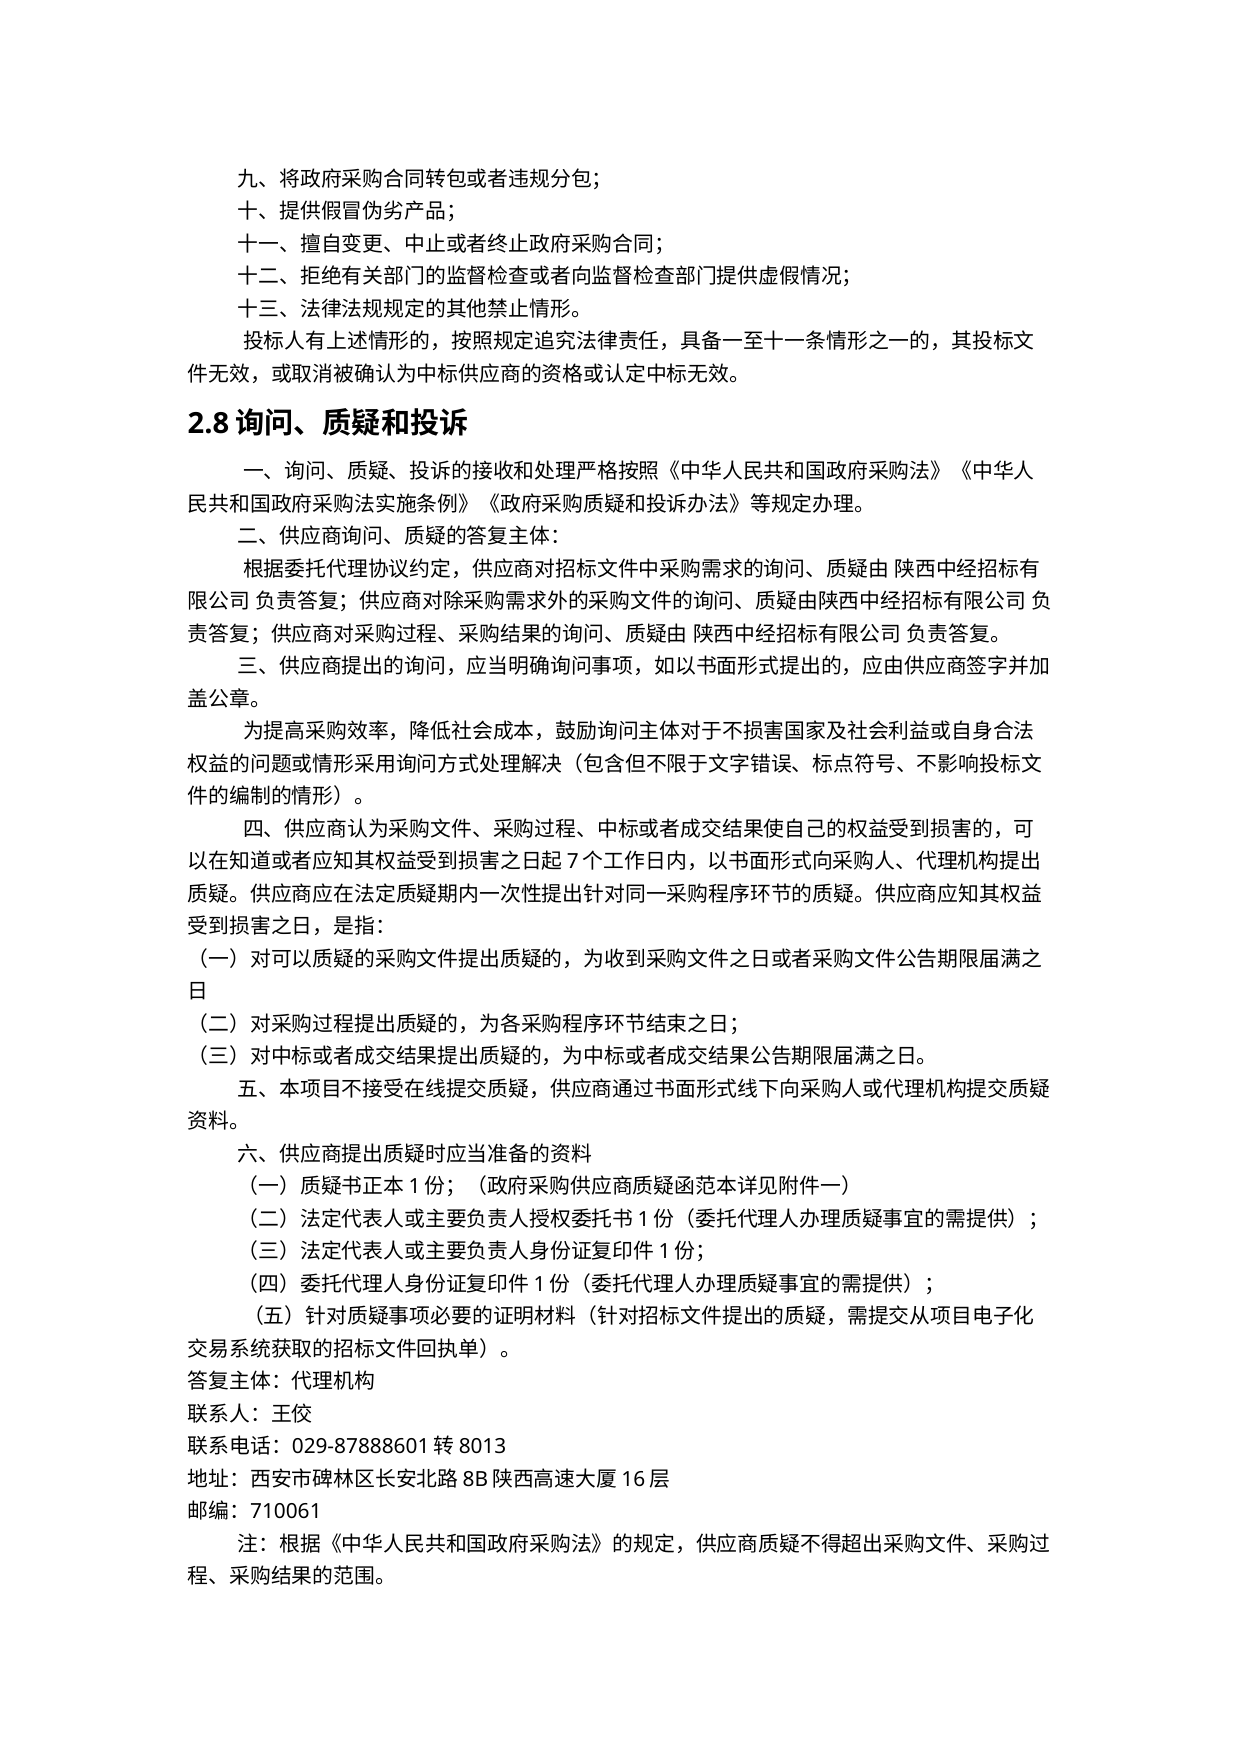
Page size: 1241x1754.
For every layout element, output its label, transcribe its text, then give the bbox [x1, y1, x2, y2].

text 地址：西安市碑林区长安北路8B陕西高速大厦16层 [187, 1462, 1053, 1494]
text 一、询问、质疑、投诉的接收和处理严格按照《中华人民共和国政府采购法》《中华人民共和国政府采购法实施条例》《政府采购质疑和投诉办法》等规定办理。 [187, 454, 1053, 519]
text 联系人：王佼 [187, 1397, 1053, 1429]
text 答复主体：代理机构 [187, 1364, 1053, 1397]
text 五、本项目不接受在线提交质疑，供应商通过书面形式线下向采购人或代理机构提交质疑资料。 [187, 1072, 1053, 1137]
text 九、将政府采购合同转包或者违规分包； [187, 162, 1053, 194]
text （四）委托代理人身份证复印件1份（委托代理人办理质疑事宜的需提供）； [187, 1267, 1053, 1299]
text 三、供应商提出的询问，应当明确询问事项，如以书面形式提出的，应由供应商签字并加盖公章。 [187, 649, 1053, 714]
text 为提高采购效率，降低社会成本，鼓励询问主体对于不损害国家及社会利益或自身合法权益的问题或情形采用询问方式处理解决（包含但不限于文字错误、标点符号、不影响投标文件的编制的情形）。 [187, 714, 1053, 812]
text 十三、法律法规规定的其他禁止情形。 [187, 292, 1053, 324]
text 十、提供假冒伪劣产品； [187, 194, 1053, 227]
text 十一、擅自变更、中止或者终止政府采购合同； [187, 227, 1053, 259]
text （五）针对质疑事项必要的证明材料（针对招标文件提出的质疑，需提交从项目电子化交易系统获取的招标文件回执单）。 [187, 1299, 1053, 1364]
text （二）法定代表人或主要负责人授权委托书1份（委托代理人办理质疑事宜的需提供）； [187, 1202, 1053, 1234]
text 二、供应商询问、质疑的答复主体： [187, 519, 1053, 552]
text 根据委托代理协议约定，供应商对招标文件中采购需求的询问、质疑由 陕西中经招标有限公司 负责答复；供应商对除采购需求外的采购文件的询问、质疑由陕西中经招标有限公司 负责答复；供应商对采购过程、采购结果的询问、质疑由 陕西中经招标有限公司 负责答复。 [187, 552, 1053, 649]
text 注：根据《中华人民共和国政府采购法》的规定，供应商质疑不得超出采购文件、采购过程、采购结果的范围。 [187, 1527, 1053, 1592]
text （二）对采购过程提出质疑的，为各采购程序环节结束之日； [187, 1007, 1053, 1039]
text 四、供应商认为采购文件、采购过程、中标或者成交结果使自己的权益受到损害的，可以在知道或者应知其权益受到损害之日起7个工作日内，以书面形式向采购人、代理机构提出质疑。供应商应在法定质疑期内一次性提出针对同一采购程序环节的质疑。供应商应知其权益受到损害之日，是指： [187, 812, 1053, 942]
text （一）质疑书正本1份；（政府采购供应商质疑函范本详见附件一） [187, 1169, 1053, 1202]
text 投标人有上述情形的，按照规定追究法律责任，具备一至十一条情形之一的，其投标文件无效，或取消被确认为中标供应商的资格或认定中标无效。 [187, 324, 1053, 389]
text 十二、拒绝有关部门的监督检查或者向监督检查部门提供虚假情况； [187, 259, 1053, 292]
text 六、供应商提出质疑时应当准备的资料 [187, 1137, 1053, 1169]
text 联系电话：029-87888601转8013 [187, 1429, 1053, 1462]
text 邮编：710061 [187, 1494, 1053, 1527]
text （一）对可以质疑的采购文件提出质疑的，为收到采购文件之日或者采购文件公告期限届满之日 [187, 942, 1053, 1007]
text 2.8询问、质疑和投诉 [187, 389, 1053, 454]
text （三）法定代表人或主要负责人身份证复印件1份； [187, 1234, 1053, 1267]
text （三）对中标或者成交结果提出质疑的，为中标或者成交结果公告期限届满之日。 [187, 1039, 1053, 1072]
